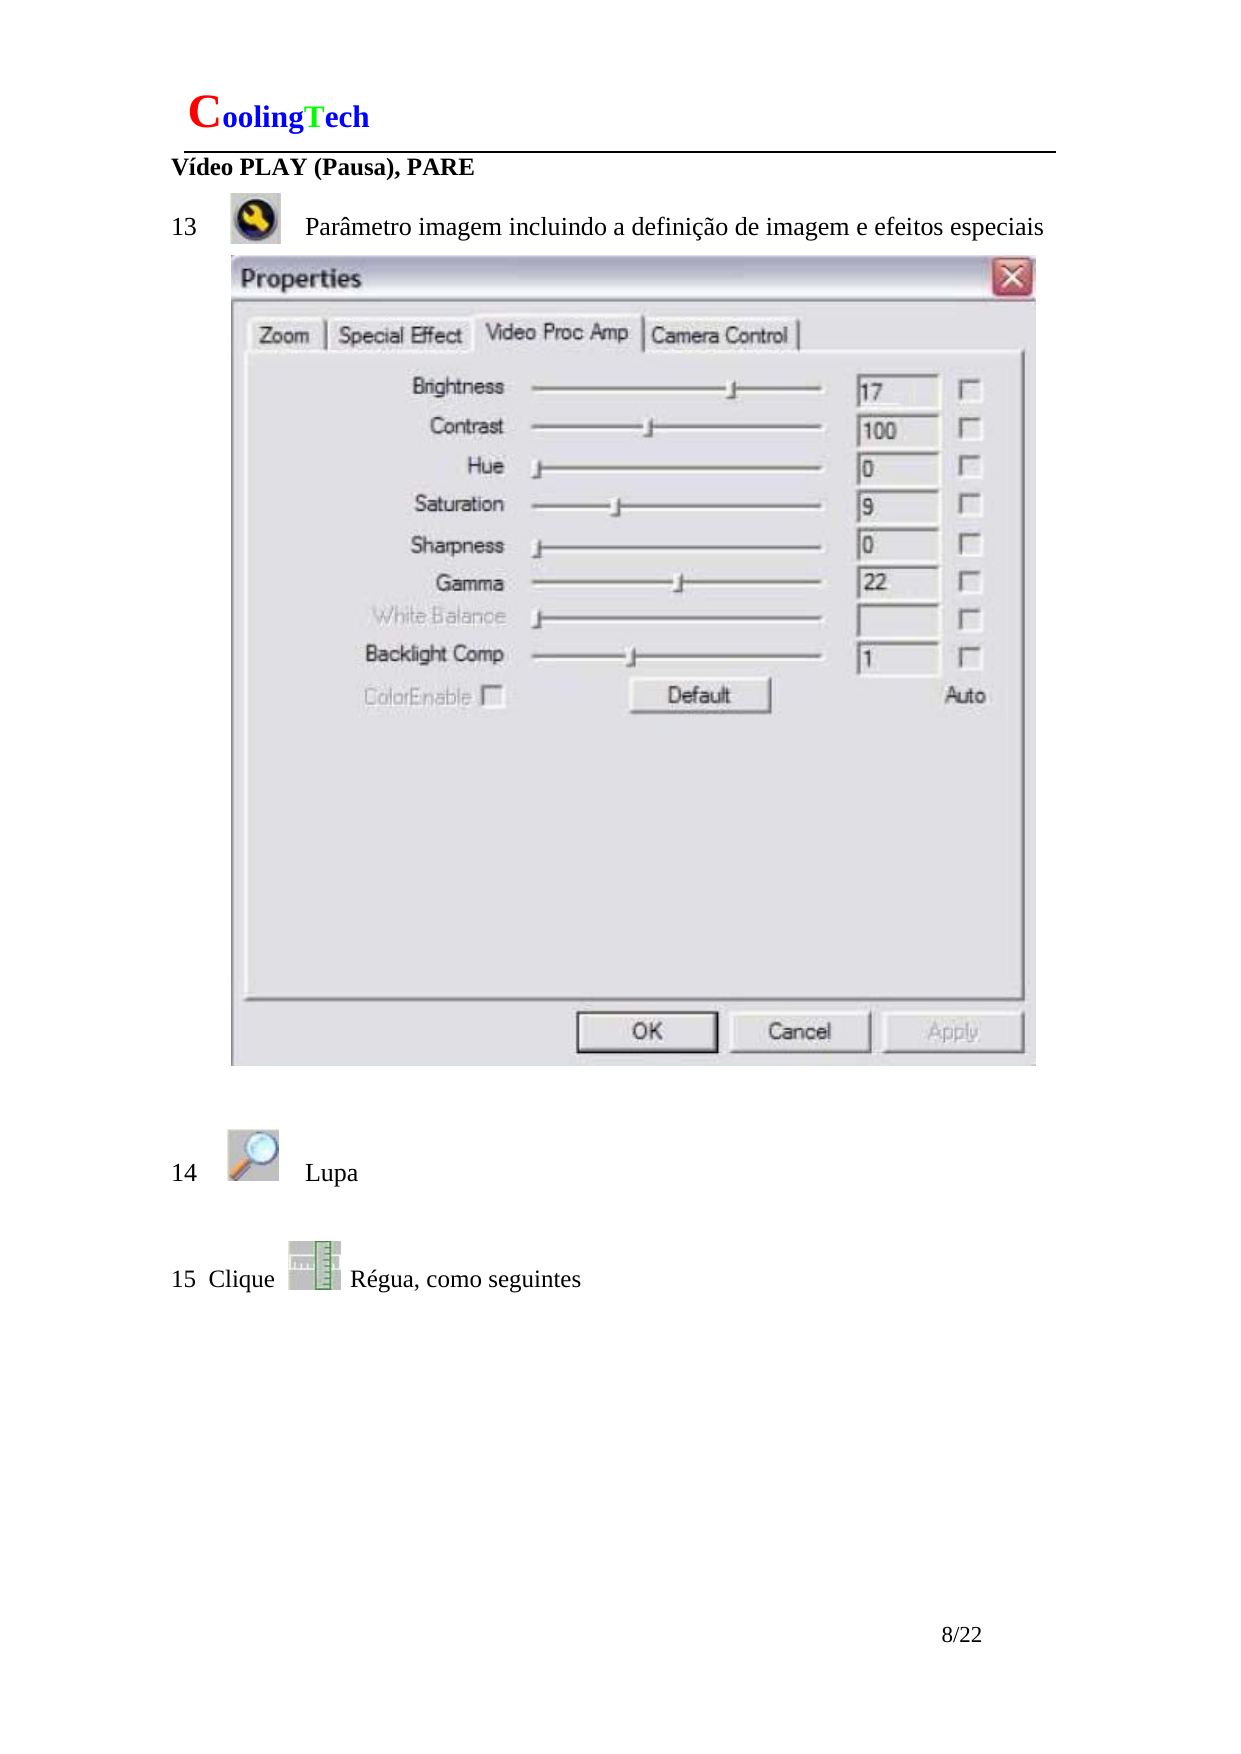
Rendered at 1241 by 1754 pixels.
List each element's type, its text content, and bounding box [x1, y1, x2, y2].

picture [230, 193, 281, 211]
picture [227, 1129, 279, 1181]
text Vídeo PLAY (Pausa), PARE [171, 152, 1107, 181]
text 14 Lupa [171, 1157, 1107, 1187]
picture [288, 1241, 341, 1264]
text 15 Clique Régua, como seguintes [171, 1264, 1107, 1293]
text 13 Parâmetro imagem incluindo a definição de imagem e efeitos especiais [171, 211, 1107, 241]
picture [231, 255, 1036, 1066]
